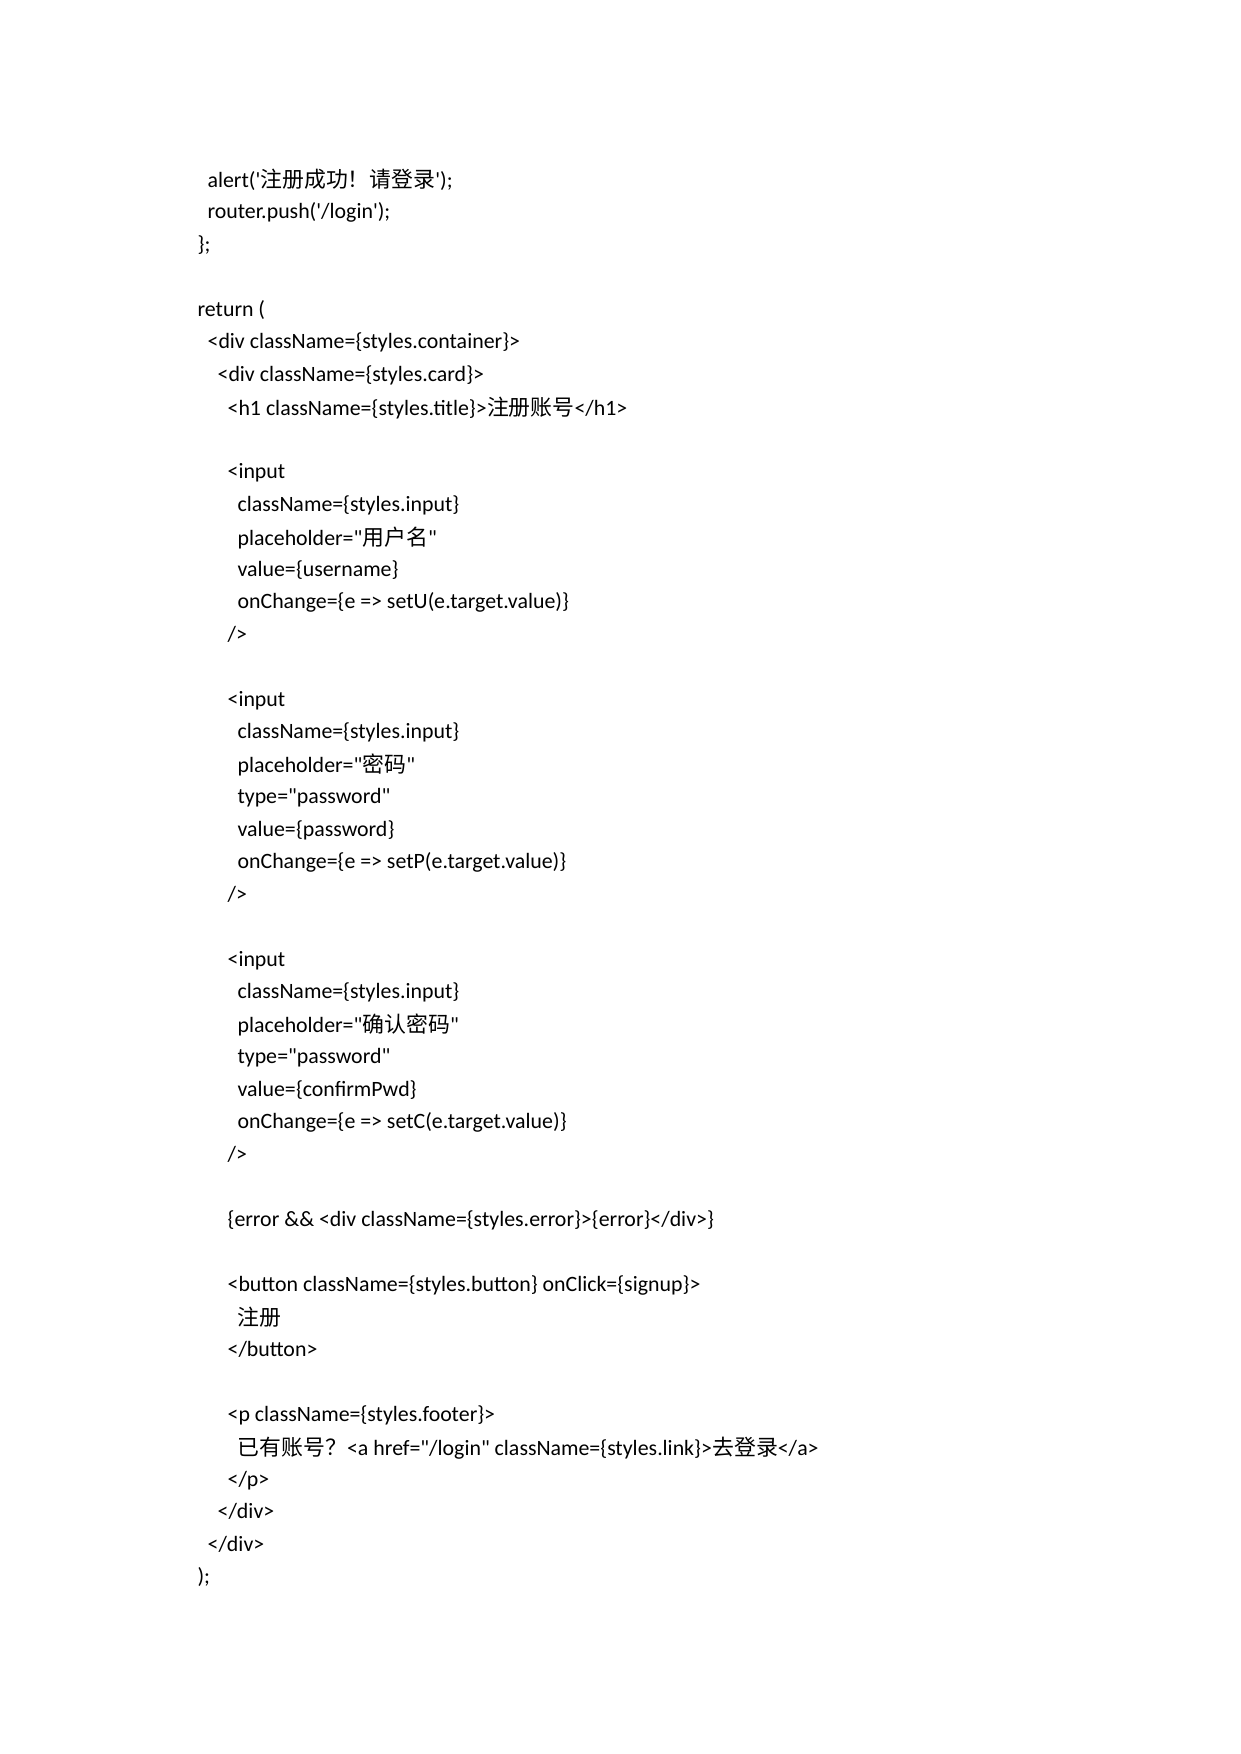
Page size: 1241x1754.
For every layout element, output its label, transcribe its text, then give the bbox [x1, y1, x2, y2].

text placeholder="确认密码" [187, 1007, 1053, 1039]
text value={password} [187, 812, 1053, 844]
text onChange={e => setC(e.target.value)} [187, 1104, 1053, 1137]
text <div className={styles.container}> [187, 324, 1053, 357]
text type="password" [187, 779, 1053, 812]
text <div className={styles.card}> [187, 357, 1053, 389]
text onChange={e => setP(e.target.value)} [187, 844, 1053, 877]
text value={confirmPwd} [187, 1072, 1053, 1104]
text </button> [187, 1332, 1053, 1364]
text type="password" [187, 1039, 1053, 1072]
text <input [187, 682, 1053, 714]
text className={styles.input} [187, 974, 1053, 1007]
text {error && <div className={styles.error}>{error}</div>} [187, 1202, 1053, 1234]
text className={styles.input} [187, 487, 1053, 519]
text <p className={styles.footer}> [187, 1397, 1053, 1429]
text </div> [187, 1527, 1053, 1559]
text placeholder="密码" [187, 747, 1053, 779]
text value={username} [187, 552, 1053, 584]
text <button className={styles.button} onClick={signup}> [187, 1267, 1053, 1299]
text /> [187, 1137, 1053, 1169]
text <h1 className={styles.title}>注册账号</h1> [187, 389, 1053, 422]
text onChange={e => setU(e.target.value)} [187, 584, 1053, 617]
text ); [187, 1559, 1053, 1592]
text </div> [187, 1494, 1053, 1527]
text 注册 [187, 1299, 1053, 1332]
text return ( [187, 292, 1053, 324]
text /> [187, 617, 1053, 649]
text <input [187, 454, 1053, 487]
text <input [187, 942, 1053, 974]
text /> [187, 877, 1053, 909]
text }; [187, 227, 1053, 259]
text className={styles.input} [187, 714, 1053, 747]
text alert('注册成功！请登录'); [187, 162, 1053, 194]
text 已有账号？<a href="/login" className={styles.link}>去登录</a> [187, 1429, 1053, 1462]
text </p> [187, 1462, 1053, 1494]
text router.push('/login'); [187, 194, 1053, 227]
text placeholder="用户名" [187, 519, 1053, 552]
